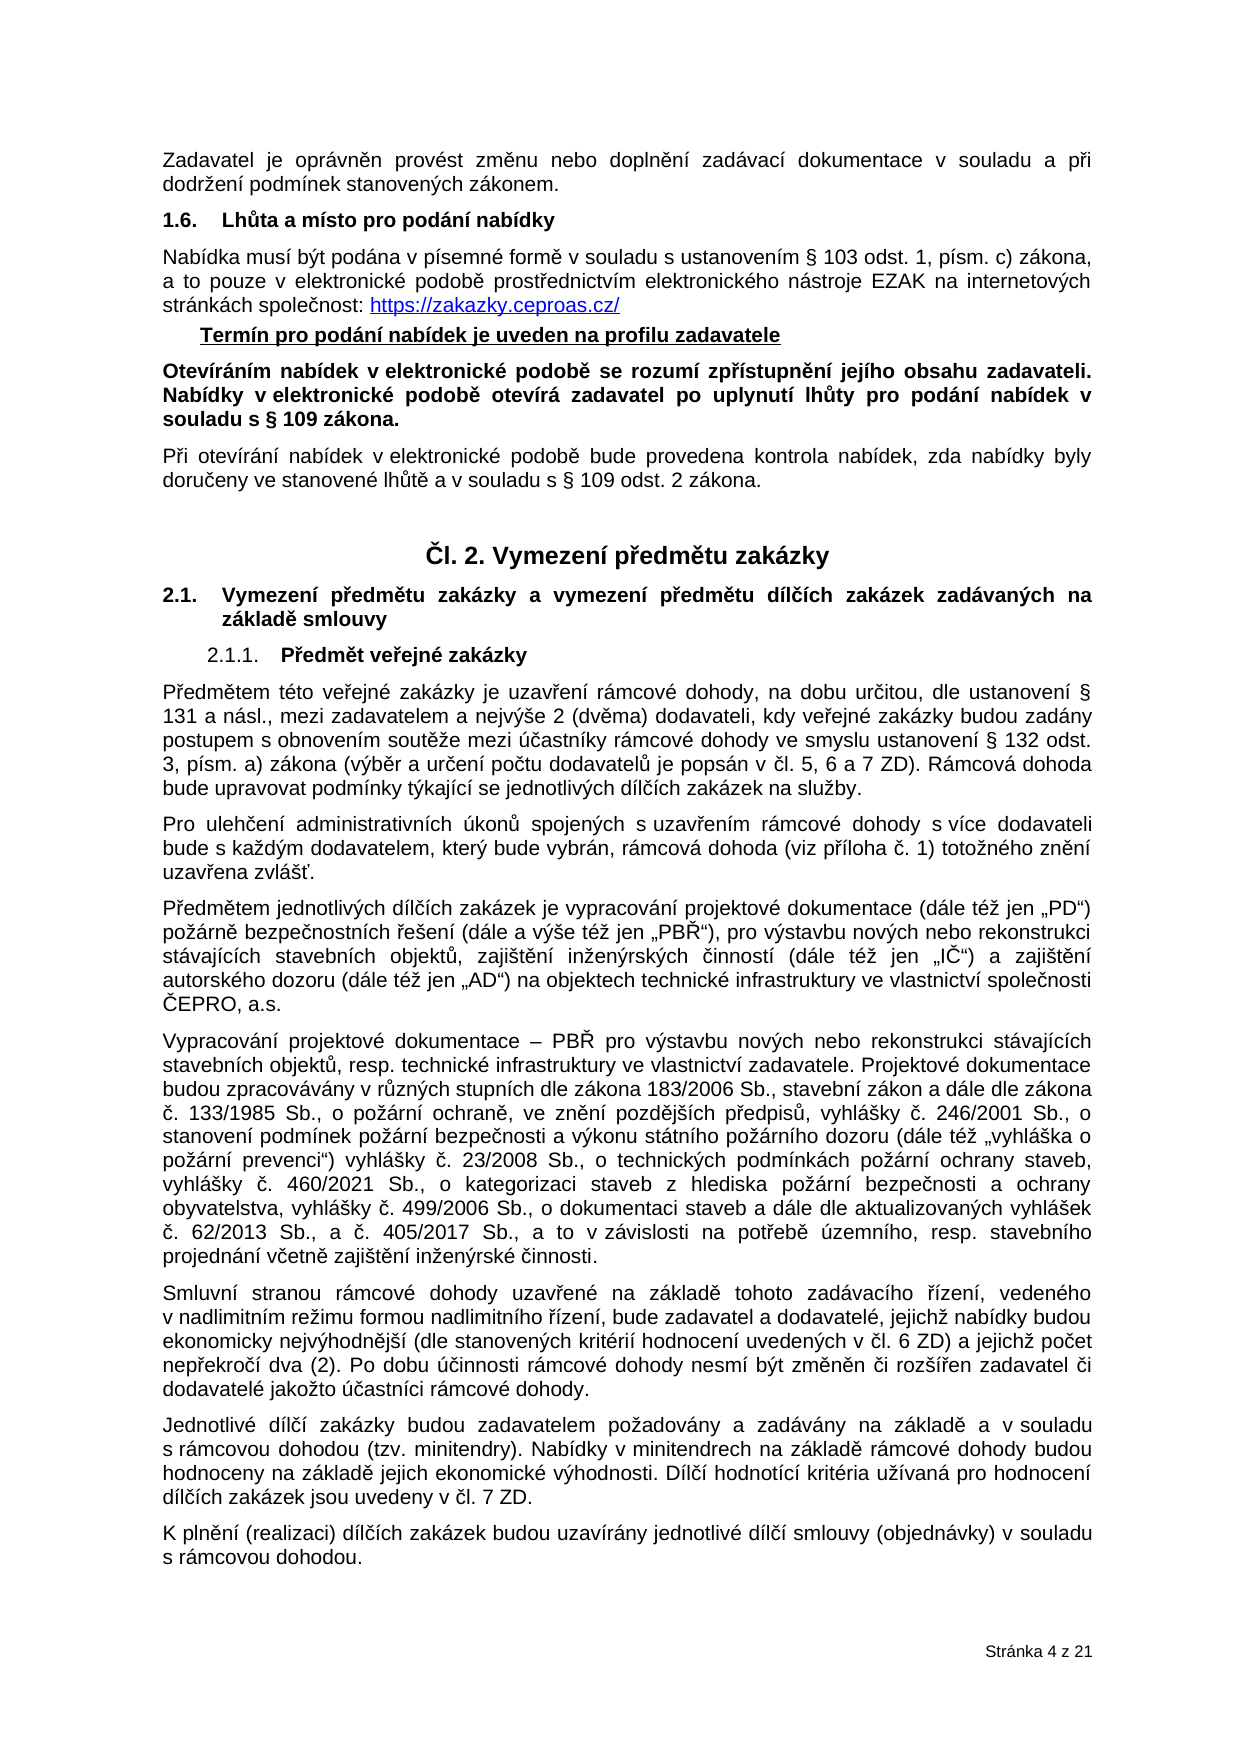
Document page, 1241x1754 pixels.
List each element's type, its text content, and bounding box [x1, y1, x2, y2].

text Pro ulehčení administrativních úkonů spojených s uzavřením rámcové dohody s více dodavateli bude s každým dodavatelem, který bude vybrán, rámcová dohoda (viz příloha č. 1) totožného znění uzavřena zvlášť. [162, 812, 1093, 884]
text Vymezení předmětu zakázky [162, 541, 1093, 570]
text K plnění (realizaci) dílčích zakázek budou uzavírány jednotlivé dílčí smlouvy (objednávky) v souladu s rámcovou dohodou. [162, 1521, 1093, 1569]
list Zadavatel je oprávněn provést změnu nebo doplnění zadávací dokumentace v souladu a při dodržení podmínek stanovených zákonem. [162, 148, 1093, 196]
text Otevíráním nabídek v elektronické podobě se rozumí zpřístupnění jejího obsahu zadavateli. Nabídky v elektronické podobě otevírá zadavatel po uplynutí lhůty pro podání nabídek v souladu s § 109 zákona. [162, 359, 1093, 431]
text Vymezení předmětu zakázky a vymezení předmětu dílčích zakázek zadávaných na základě smlouvy [162, 583, 1093, 631]
text Lhůta a místo pro podání nabídky [162, 208, 1093, 232]
text Termín pro podání nabídek je uveden na profilu zadavatele [200, 323, 1093, 347]
text Předmět veřejné zakázky [207, 643, 1093, 667]
text Předmětem této veřejné zakázky je uzavření rámcové dohody, na dobu určitou, dle ustanovení § 131 a násl., mezi zadavatelem a nejvýše 2 (dvěma) dodavateli, kdy veřejné zakázky budou zadány postupem s obnovením soutěže mezi účastníky rámcové dohody ve smyslu ustanovení § 132 odst. 3, písm. a) zákona (výběr a určení počtu dodavatelů je popsán v čl. 5, 6 a 7 ZD). Rámcová dohoda bude upravovat podmínky týkající se jednotlivých dílčích zakázek na služby. [162, 679, 1093, 799]
list Při otevírání nabídek v elektronické podobě bude provedena kontrola nabídek, zda nabídky byly doručeny ve stanovené lhůtě a v souladu s § 109 odst. 2 zákona. [162, 443, 1093, 491]
text Jednotlivé dílčí zakázky budou zadavatelem požadovány a zadávány na základě a v souladu s rámcovou dohodou (tzv. minitendry). Nabídky v minitendrech na základě rámcové dohody budou hodnoceny na základě jejich ekonomické výhodnosti. Dílčí hodnotící kritéria užívaná pro hodnocení dílčích zakázek jsou uvedeny v čl. 7 ZD. [162, 1413, 1093, 1509]
text Smluvní stranou rámcové dohody uzavřené na základě tohoto zadávacího řízení, vedeného v nadlimitním režimu formou nadlimitního řízení, bude zadavatel a dodavatelé, jejichž nabídky budou ekonomicky nejvýhodnější (dle stanovených kritérií hodnocení uvedených v čl. 6 ZD) a jejichž počet nepřekročí dva (2). Po dobu účinnosti rámcové dohody nesmí být změněn či rozšířen zadavatel či dodavatelé jakožto účastníci rámcové dohody. [162, 1281, 1093, 1400]
text Nabídka musí být podána v písemné formě v souladu s ustanovením § 103 odst. 1, písm. c) zákona, a to pouze v elektronické podobě prostřednictvím elektronického nástroje EZAK na internetových stránkách společnost: https://zakazky.ceproas.cz/ [162, 244, 1093, 316]
text Předmětem jednotlivých dílčích zakázek je vypracování projektové dokumentace (dále též jen „PD“) požárně bezpečnostních řešení (dále a výše též jen „PBŘ“), pro výstavbu nových nebo rekonstrukci stávajících stavebních objektů, zajištění inženýrských činností (dále též jen „IČ“) a zajištění autorského dozoru (dále též jen „AD“) na objektech technické infrastruktury ve vlastnictví společnosti ČEPRO, a.s. [162, 896, 1093, 1016]
text Vypracování projektové dokumentace – PBŘ pro výstavbu nových nebo rekonstrukci stávajících stavebních objektů, resp. technické infrastruktury ve vlastnictví zadavatele. Projektové dokumentace budou zpracovávány v různých stupních dle zákona 183/2006 Sb., stavební zákon a dále dle zákona č. 133/1985 Sb., o požární ochraně, ve znění pozdějších předpisů, vyhlášky č. 246/2001 Sb., o stanovení podmínek požární bezpečnosti a výkonu státního požárního dozoru (dále též „vyhláška o požární prevenci“) vyhlášky č. 23/2008 Sb., o technických podmínkách požární ochrany staveb, vyhlášky č. 460/2021 Sb., o kategorizaci staveb z hlediska požární bezpečnosti a ochrany obyvatelstva, vyhlášky č. 499/2006 Sb., o dokumentaci staveb a dále dle aktualizovaných vyhlášek č. 62/2013 Sb., a č. 405/2017 Sb., a to v závislosti na potřebě územního, resp. stavebního projednání včetně zajištění inženýrské činnosti. [162, 1028, 1093, 1268]
